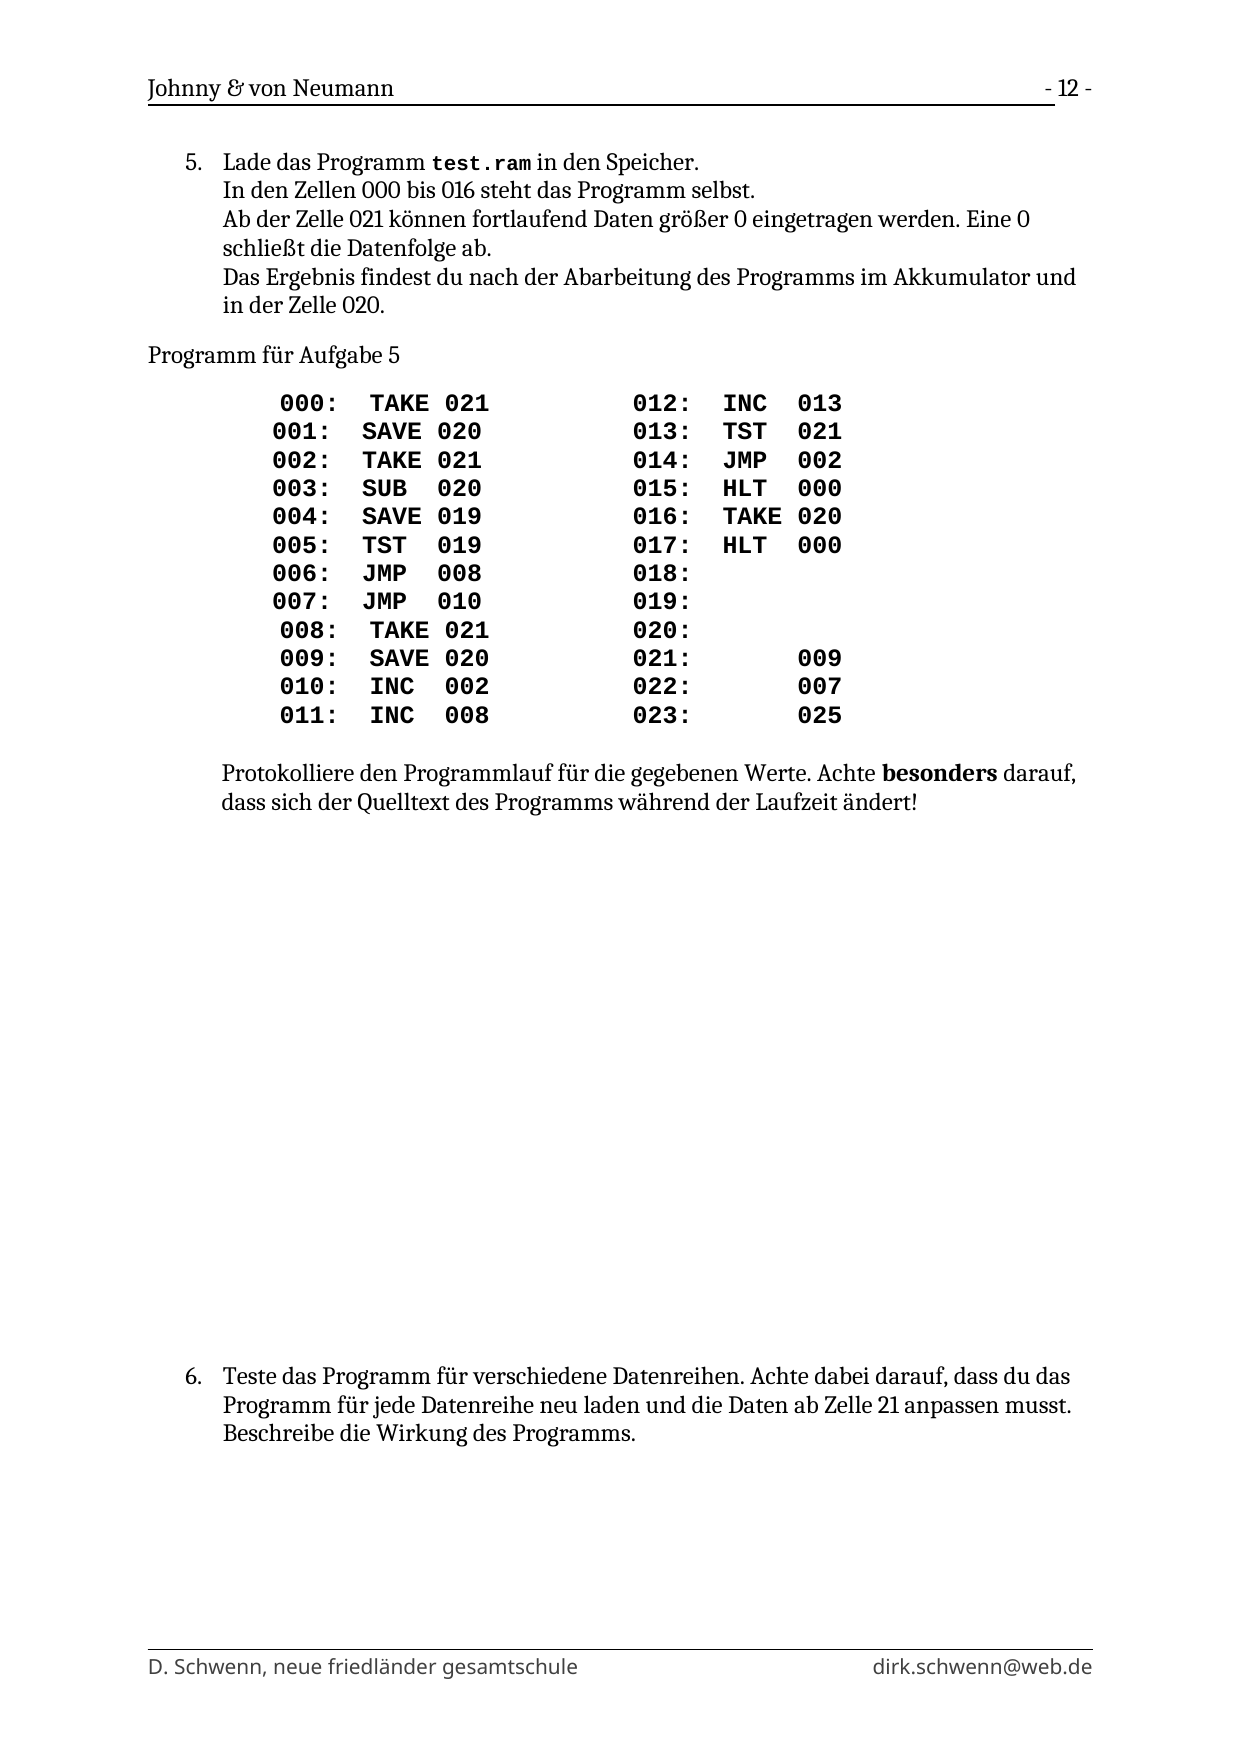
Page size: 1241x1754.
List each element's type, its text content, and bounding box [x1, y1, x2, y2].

table_header 000: TAKE 021 001: SAVE 020 002: TAKE 021 003: SUB 020 004: SAVE 019 005: TST 019 006: JMP 008 007: JMP 010 008: TAKE 021 009: SAVE 020 010: INC 002 011: INC 008 [148, 391, 621, 731]
list Lade das Programm test.ram in den Speicher. In den Zellen 000 bis 016 steht das Programm selbst. Ab der Zelle 021 können fortlaufend Daten größer 0 eingetragen werden. Eine 0 schließt die Datenfolge ab. Das Ergebnis findest du nach der Abarbeitung des Programms im Akkumulator und in der Zelle 020. [185, 148, 1093, 320]
text Protokolliere den Programmlauf für die gegebenen Werte. Achte besonders darauf, dass sich der Quelltext des Programms während der Laufzeit ändert! [221, 759, 1093, 816]
text Programm für Aufgabe 5 [148, 341, 1093, 370]
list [185, 1362, 1093, 1448]
table_header 012: INC 013 013: TST 021 014: JMP 002 015: HLT 000 016: TAKE 020 017: HLT 000 018: 019: 020: 021: 009 022: 007 023: 025 [621, 391, 1093, 731]
